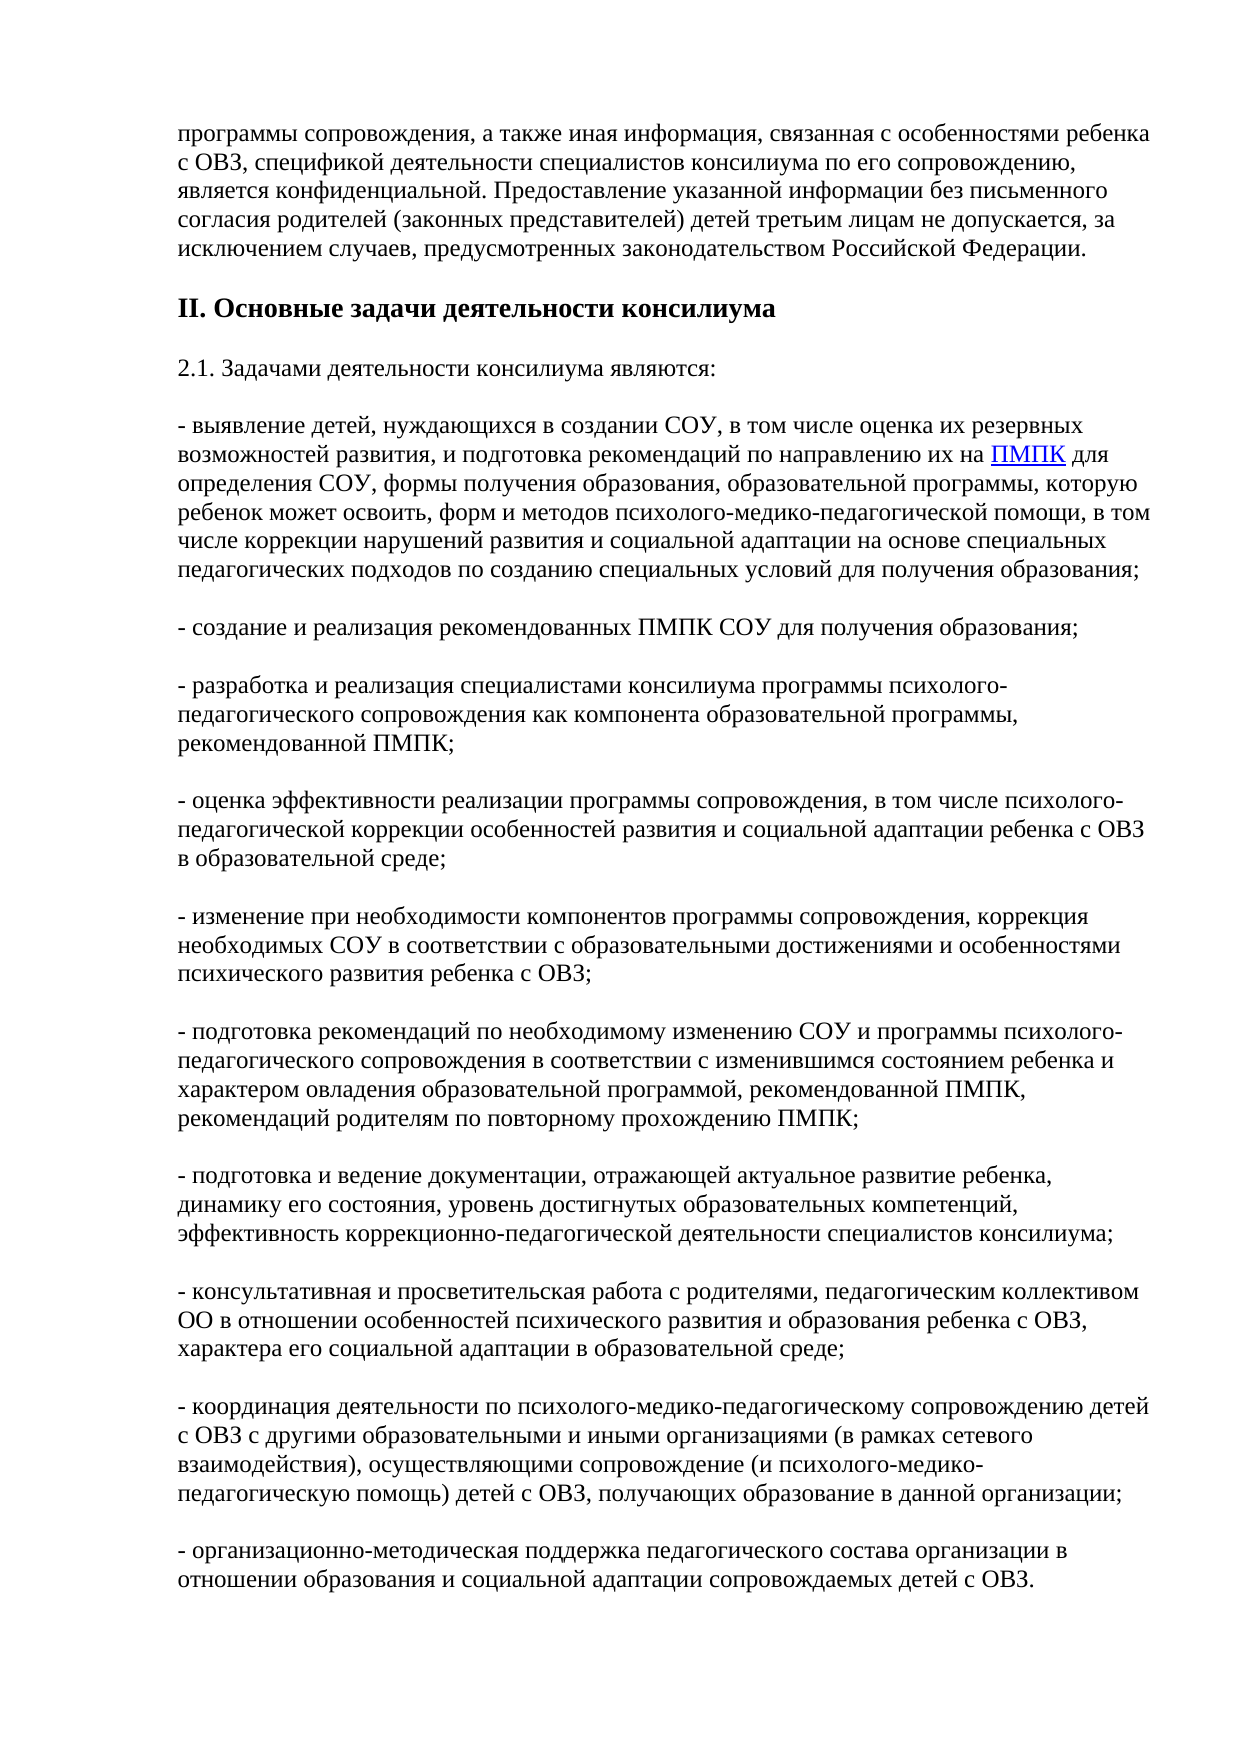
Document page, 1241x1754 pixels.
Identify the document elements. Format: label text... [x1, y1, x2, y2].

text II. Основные задачи деятельности консилиума [177, 291, 1152, 323]
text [177, 118, 1152, 262]
text - оценка эффективности реализации программы сопровождения, в том числе психолого-педагогической коррекции особенностей развития и социальной адаптации ребенка с ОВЗ в образовательной среде; [177, 786, 1152, 872]
text - создание и реализация рекомендованных ПМПК СОУ для получения образования; [177, 612, 1152, 641]
text - организационно-методическая поддержка педагогического состава организации в отношении образования и социальной адаптации сопровождаемых детей с ОВЗ. [177, 1536, 1152, 1593]
text - изменение при необходимости компонентов программы сопровождения, коррекция необходимых СОУ в соответствии с образовательными достижениями и особенностями психического развития ребенка с ОВЗ; [177, 901, 1152, 987]
text 2.1. Задачами деятельности консилиума являются: [177, 353, 1152, 381]
text - подготовка рекомендаций по необходимому изменению СОУ и программы психолого-педагогического сопровождения в соответствии с изменившимся состоянием ребенка и характером овладения образовательной программой, рекомендованной ПМПК, рекомендаций родителям по повторному прохождению ПМПК; [177, 1016, 1152, 1131]
text - координация деятельности по психолого-медико-педагогическому сопровождению детей с ОВЗ с другими образовательными и иными организациями (в рамках сетевого взаимодействия), осуществляющими сопровождение (и психолого-медико-педагогическую помощь) детей с ОВЗ, получающих образование в данной организации; [177, 1391, 1152, 1506]
text - выявление детей, нуждающихся в создании СОУ, в том числе оценка их резервных возможностей развития, и подготовка рекомендаций по направлению их на ПМПК для определения СОУ, формы получения образования, образовательной программы, которую ребенок может освоить, форм и методов психолого-медико-педагогической помощи, в том числе коррекции нарушений развития и социальной адаптации на основе специальных педагогических подходов по созданию специальных условий для получения образования; [177, 411, 1152, 583]
text - подготовка и ведение документации, отражающей актуальное развитие ребенка, динамику его состояния, уровень достигнутых образовательных компетенций, эффективность коррекционно-педагогической деятельности специалистов консилиума; [177, 1161, 1152, 1247]
text - разработка и реализация специалистами консилиума программы психолого-педагогического сопровождения как компонента образовательной программы, рекомендованной ПМПК; [177, 670, 1152, 756]
text - консультативная и просветительская работа с родителями, педагогическим коллективом ОО в отношении особенностей психического развития и образования ребенка с ОВЗ, характера его социальной адаптации в образовательной среде; [177, 1276, 1152, 1362]
